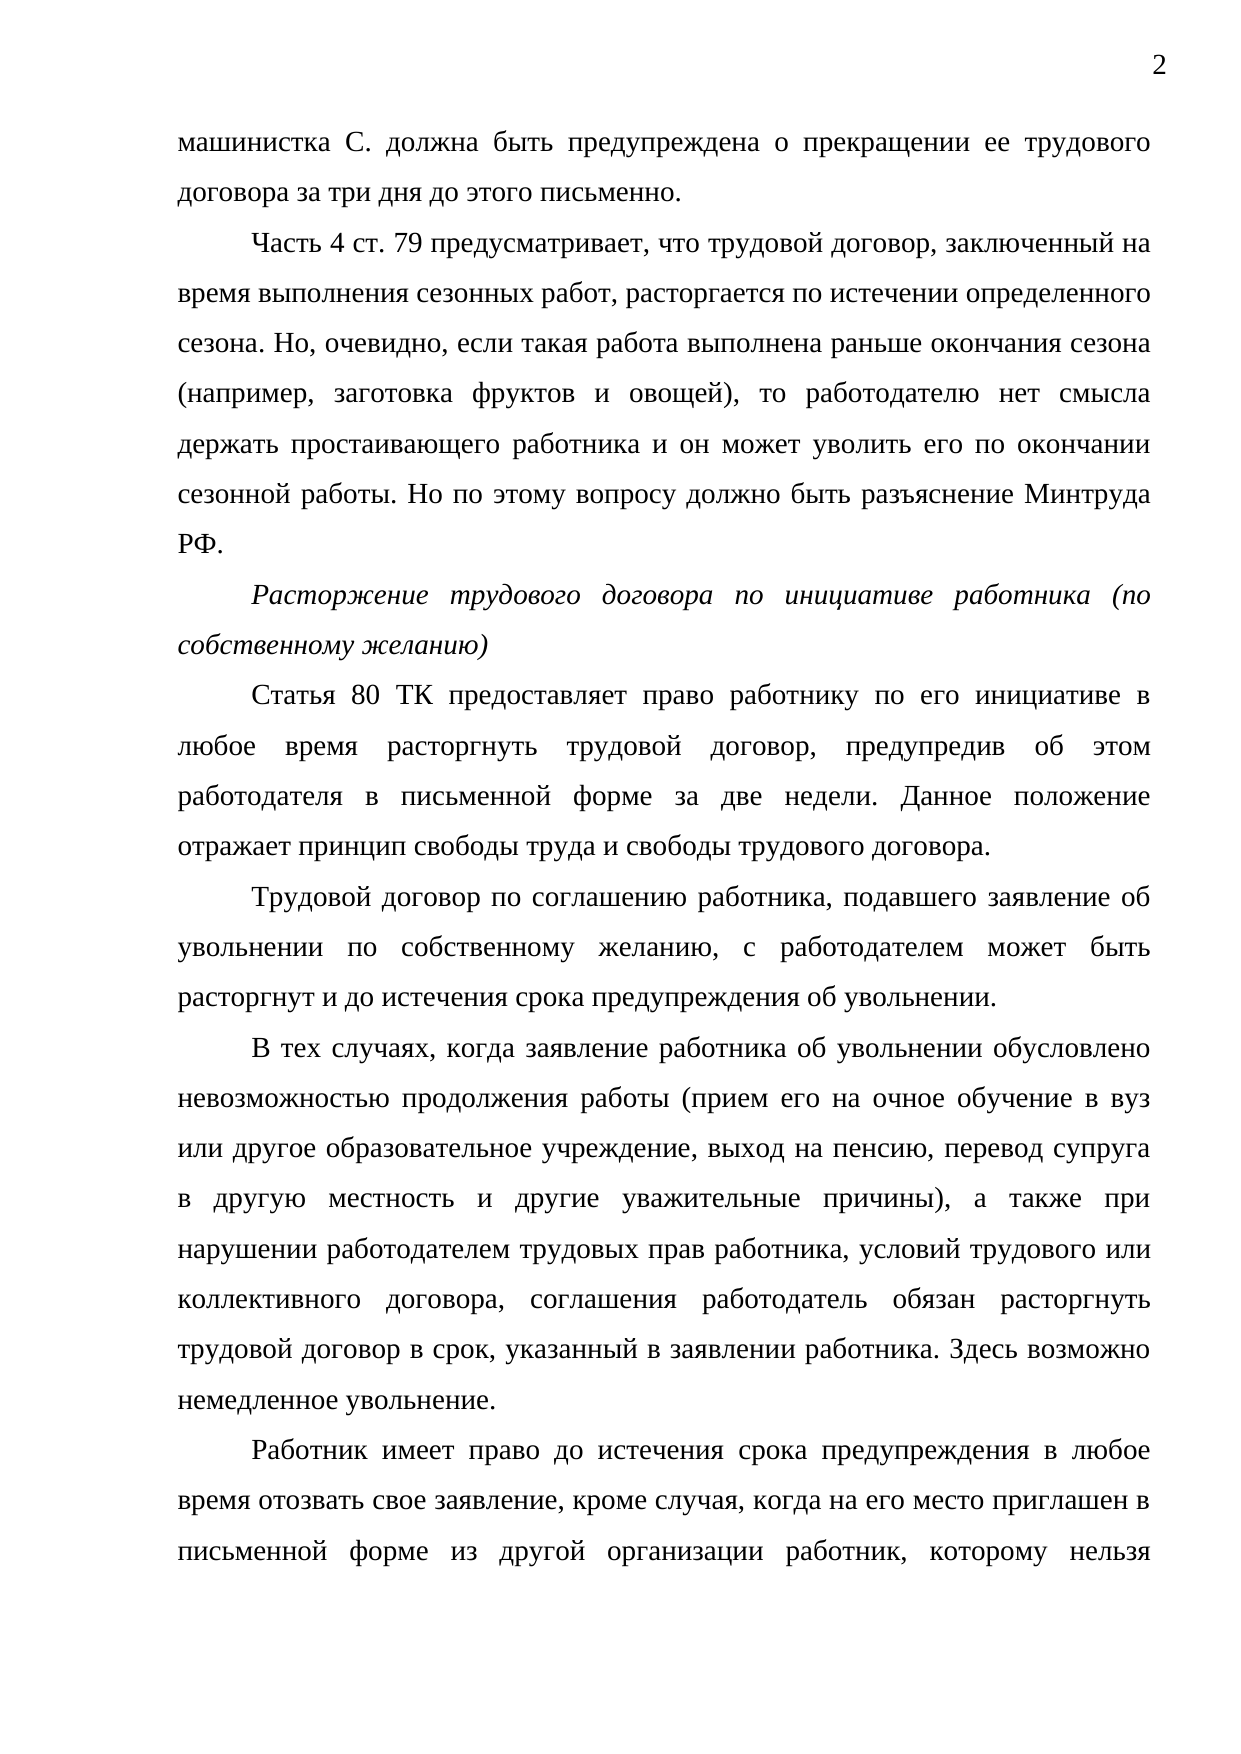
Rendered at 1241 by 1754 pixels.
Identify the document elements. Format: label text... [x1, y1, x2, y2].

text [177, 124, 1152, 208]
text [177, 1432, 1152, 1566]
text Трудовой договор по соглашению работника, подавшего заявление об увольнении по собственному желанию, с работодателем может быть расторгнут и до истечения срока предупреждения об увольнении. [177, 879, 1152, 1013]
text Расторжение трудового договора по инициативе работника (по собственному желанию) [177, 577, 1152, 661]
text В тех случаях, когда заявление работника об увольнении обусловлено невозможностью продолжения работы (прием его на очное обучение в вуз или другое образовательное учреждение, выход на пенсию, перевод супруга в другую местность и другие уважительные причины), а также при нарушении работодателем трудовых прав работника, условий трудового или коллективного договора, соглашения работодатель обязан расторгнуть трудовой договор в срок, указанный в заявлении работника. Здесь возможно немедленное увольнение. [177, 1030, 1152, 1415]
text Часть 4 ст. 79 предусматривает, что трудовой договор, заключенный на время выполнения сезонных работ, расторгается по истечении определенного сезона. Но, очевидно, если такая работа выполнена раньше окончания сезона (например, заготовка фруктов и овощей), то работодателю нет смысла держать простаивающего работника и он может уволить его по окончании сезонной работы. Но по этому вопросу должно быть разъяснение Минтруда РФ. [177, 225, 1152, 560]
text Статья 80 ТК предоставляет право работнику по его инициативе в любое время расторгнуть трудовой договор, предупредив об этом работодателя в письменной форме за две недели. Данное положение отражает принцип свободы труда и свободы трудового договора. [177, 677, 1152, 862]
